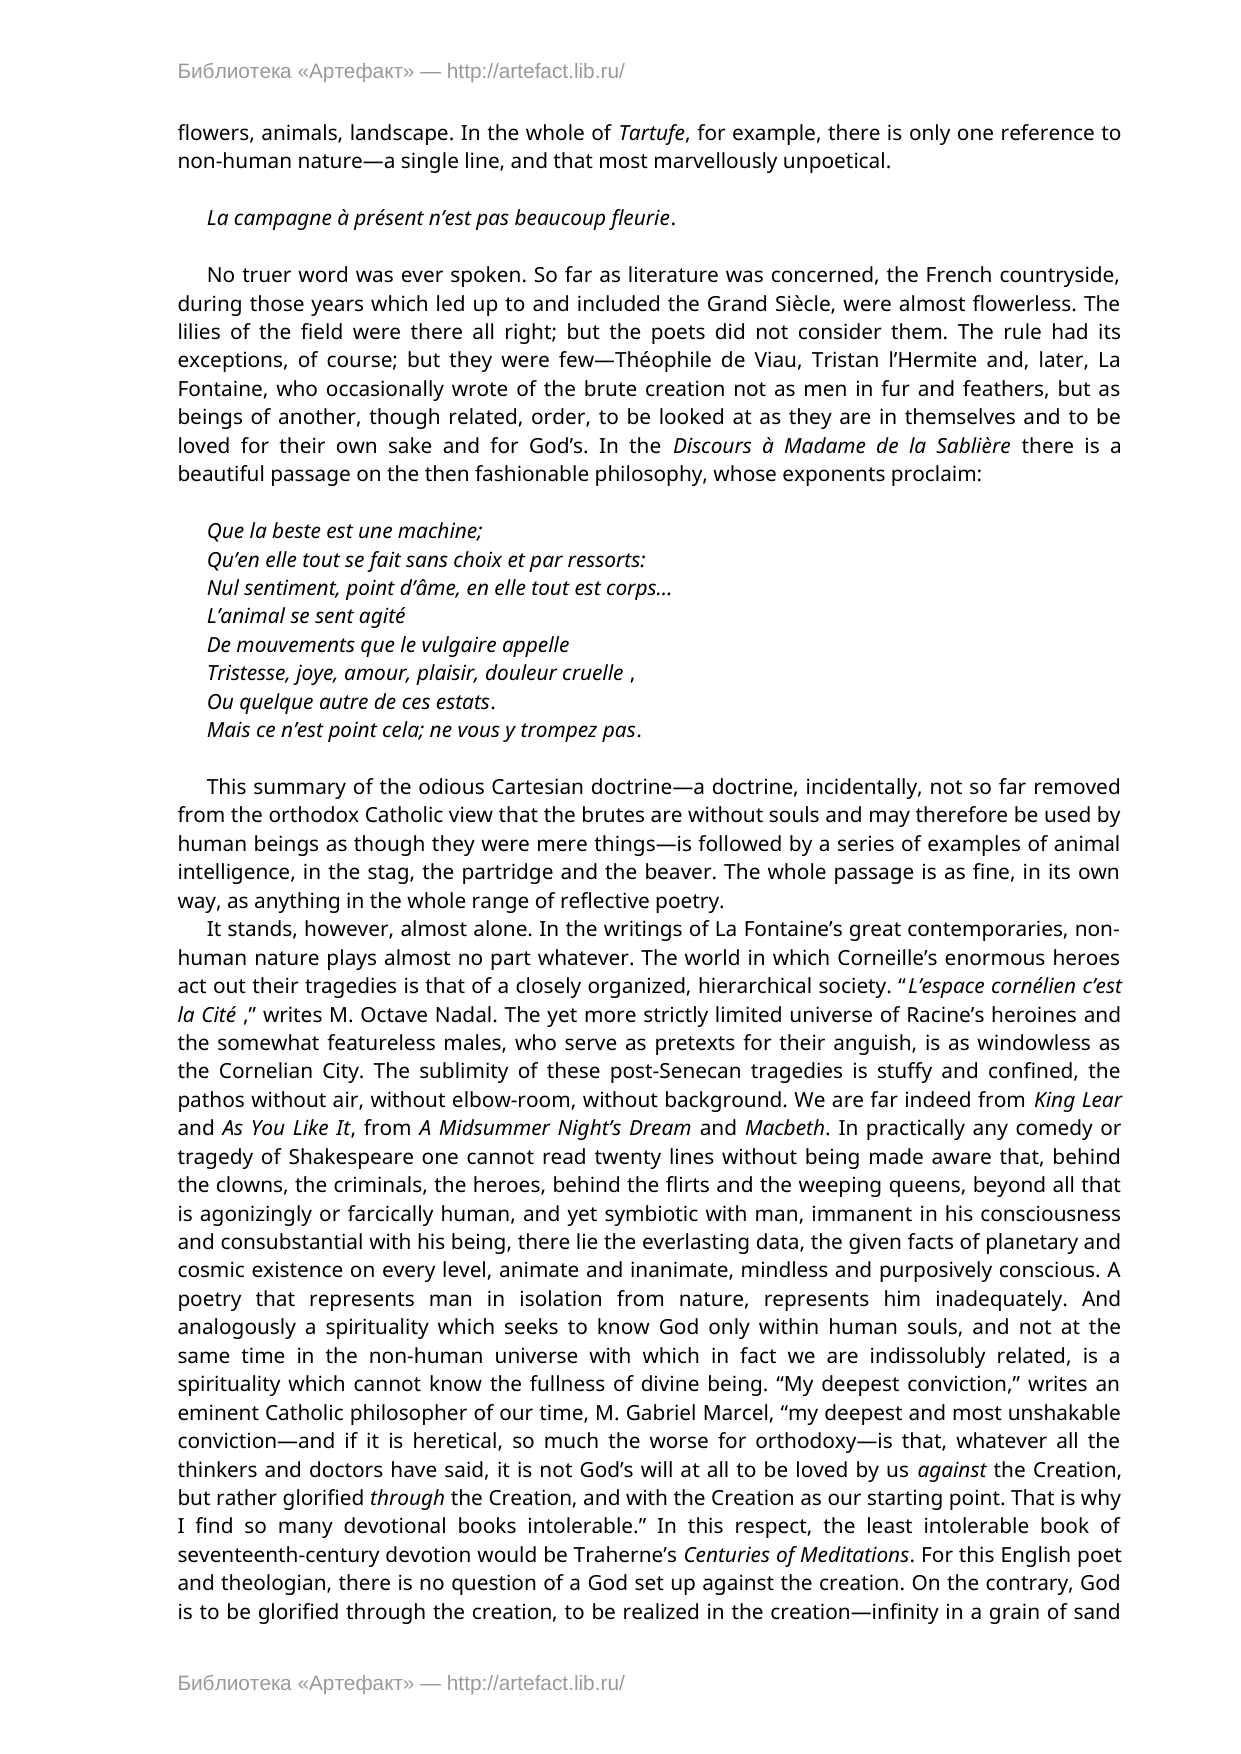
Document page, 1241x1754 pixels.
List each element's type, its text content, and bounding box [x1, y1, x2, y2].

text Que la beste est une machine; [177, 516, 1122, 545]
text Nul sentiment, point d’âme, en elle tout est corps... [177, 573, 1122, 602]
text L’animal se sent agité [177, 602, 1122, 630]
text This summary of the odious Cartesian doctrine—a doctrine, incidentally, not so far removed from the orthodox Catholic view that the brutes are without souls and may therefore be used by human beings as though they were mere things—is followed by a series of examples of animal intelligence, in the stag, the partridge and the beaver. The whole passage is as fine, in its own way, as anything in the whole range of reflective poetry. [177, 772, 1122, 914]
text De mouvements que le vulgaire appelle [177, 630, 1122, 658]
text Ou quelque autre de ces estats. [177, 687, 1122, 715]
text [177, 118, 1122, 175]
text La campagne à présent n’est pas beaucoup fleurie. [177, 203, 1122, 232]
text Tristesse, joye, amour, plaisir, douleur cruelle , [177, 658, 1122, 687]
text Mais ce n’est point cela; ne vous y trompez pas. [177, 715, 1122, 744]
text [177, 914, 1122, 1625]
text Qu’en elle tout se fait sans choix et par ressorts: [177, 545, 1122, 573]
text No truer word was ever spoken. So far as literature was concerned, the French countryside, during those years which led up to and included the Grand Siècle, were almost flowerless. The lilies of the field were there all right; but the poets did not consider them. The rule had its exceptions, of course; but they were few—Théophile de Viau, Tristan l’Hermite and, later, La Fontaine, who occasionally wrote of the brute creation not as men in fur and feathers, but as beings of another, though related, order, to be looked at as they are in themselves and to be loved for their own sake and for God’s. In the Discours à Madame de la Sablière there is a beautiful passage on the then fashionable philosophy, whose exponents proclaim: [177, 260, 1122, 488]
